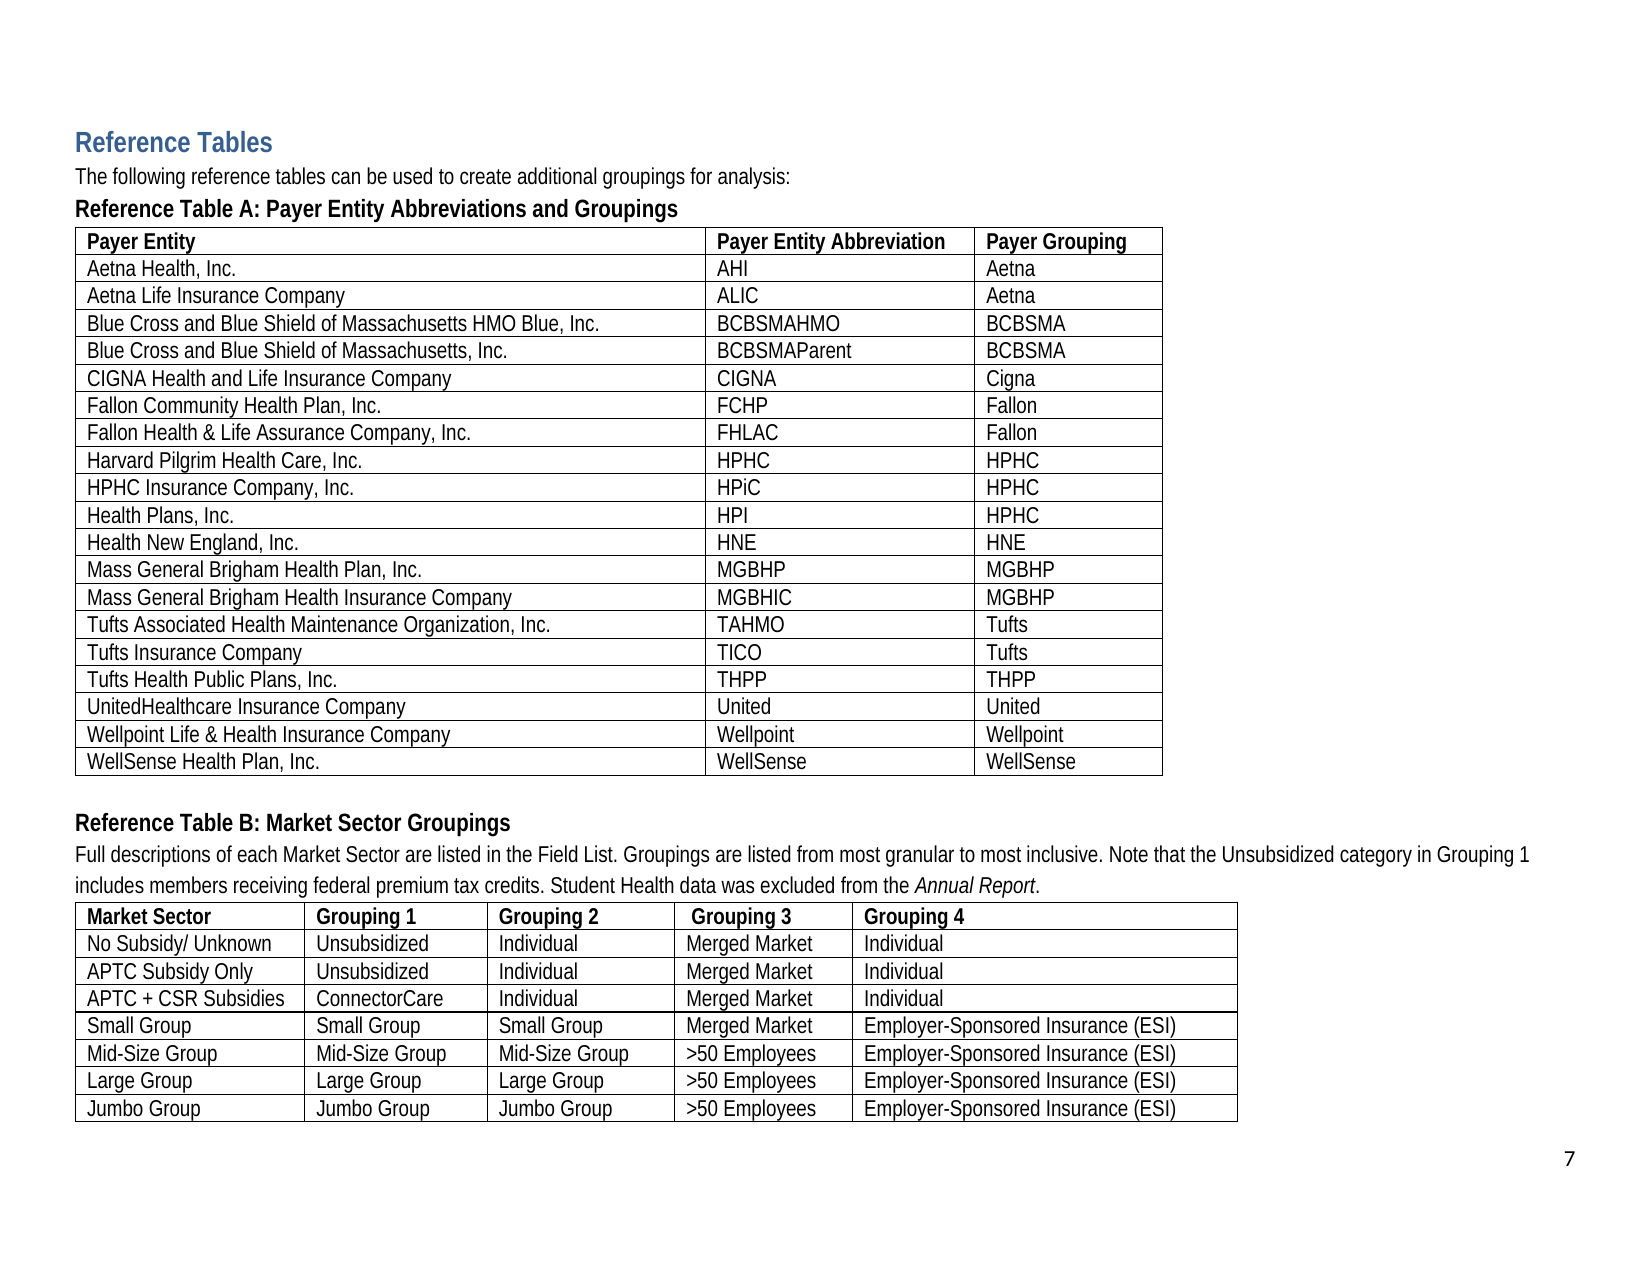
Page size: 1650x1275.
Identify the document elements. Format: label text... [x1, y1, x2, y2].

table_cell Individual [488, 930, 674, 957]
table_cell Individual [853, 985, 1237, 1011]
table_cell WellSense [975, 748, 1162, 774]
text The following reference tables can be used to create additional groupings for analysis: [75, 163, 1575, 190]
table_header Grouping 1 [305, 903, 487, 929]
table_cell Health Plans, Inc. [76, 502, 705, 528]
table_cell Blue Cross and Blue Shield of Massachusetts, Inc. [76, 337, 705, 363]
subtitle Reference Tables [75, 125, 1575, 158]
table_cell Individual [853, 930, 1237, 957]
table_cell Large Group [305, 1067, 487, 1093]
table_cell Unsubsidized [305, 930, 487, 957]
table_cell HPiC [706, 474, 974, 501]
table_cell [853, 1095, 1237, 1121]
table_cell Tufts Associated Health Maintenance Organization, Inc. [76, 611, 705, 637]
table_cell Unsubsidized [305, 958, 487, 984]
table_cell Individual [853, 958, 1237, 984]
table_cell Employer-Sponsored Insurance (ESI) [853, 1013, 1237, 1039]
table_cell Merged Market [675, 958, 852, 984]
table_cell ALIC [706, 282, 974, 309]
table_cell Aetna [975, 255, 1162, 281]
table_header Grouping 4 [853, 903, 1237, 929]
table_cell FHLAC [706, 419, 974, 446]
table_cell Mass General Brigham Health Insurance Company [76, 584, 705, 610]
table_cell APTC Subsidy Only [76, 958, 304, 984]
table_cell Individual [488, 958, 674, 984]
table_cell Cigna [975, 365, 1162, 391]
table_cell MGBHIC [706, 584, 974, 610]
table_cell Fallon [975, 392, 1162, 418]
table_cell HPHC Insurance Company, Inc. [76, 474, 705, 501]
table_header Payer Grouping [975, 228, 1162, 254]
table_cell Fallon [975, 419, 1162, 446]
table_cell Employer-Sponsored Insurance (ESI) [853, 1067, 1237, 1093]
table_cell UnitedHealthcare Insurance Company [76, 693, 705, 720]
table_cell HPHC [975, 447, 1162, 473]
table_cell WellSense Health Plan, Inc. [76, 748, 705, 774]
table_cell Jumbo Group [76, 1095, 304, 1121]
table_cell Small Group [76, 1013, 304, 1039]
table_cell THPP [975, 666, 1162, 692]
table_cell MGBHP [975, 584, 1162, 610]
table_cell HNE [975, 529, 1162, 555]
table_cell Aetna [975, 282, 1162, 309]
table_cell Wellpoint [975, 721, 1162, 747]
table_cell Tufts Insurance Company [76, 639, 705, 665]
table_cell United [706, 693, 974, 720]
table_cell Fallon Community Health Plan, Inc. [76, 392, 705, 418]
table_cell BCBSMA [975, 310, 1162, 336]
table_cell BCBSMA [975, 337, 1162, 363]
table_cell Aetna Life Insurance Company [76, 282, 705, 309]
table_cell United [975, 693, 1162, 720]
table_cell HPI [706, 502, 974, 528]
table_cell Harvard Pilgrim Health Care, Inc. [76, 447, 705, 473]
table_cell Merged Market [675, 985, 852, 1011]
table_cell Merged Market [675, 930, 852, 957]
table_cell Aetna Health, Inc. [76, 255, 705, 281]
table_cell Jumbo Group [305, 1095, 487, 1121]
table_cell >50 Employees [675, 1040, 852, 1066]
table_cell Wellpoint Life & Health Insurance Company [76, 721, 705, 747]
table_cell TAHMO [706, 611, 974, 637]
table_cell Small Group [305, 1013, 487, 1039]
table_cell MGBHP [975, 556, 1162, 583]
table_cell Tufts Health Public Plans, Inc. [76, 666, 705, 692]
table_cell Tufts [975, 611, 1162, 637]
table_cell Wellpoint [706, 721, 974, 747]
table_cell Merged Market [675, 1013, 852, 1039]
table_header Payer Entity Abbreviation [706, 228, 974, 254]
table_cell Mid-Size Group [305, 1040, 487, 1066]
table_header Grouping 2 [488, 903, 674, 929]
table_cell AHI [706, 255, 974, 281]
table_cell No Subsidy/ Unknown [76, 930, 304, 957]
table_cell THPP [706, 666, 974, 692]
table_cell Mid-Size Group [76, 1040, 304, 1066]
table_cell Mass General Brigham Health Plan, Inc. [76, 556, 705, 583]
table_cell BCBSMAParent [706, 337, 974, 363]
table_cell Large Group [76, 1067, 304, 1093]
table_cell HNE [706, 529, 974, 555]
text Reference Table B: Market Sector Groupings [75, 808, 1575, 837]
table_cell MGBHP [706, 556, 974, 583]
table_cell ConnectorCare [305, 985, 487, 1011]
table_cell APTC + CSR Subsidies [76, 985, 304, 1011]
text Reference Table A: Payer Entity Abbreviations and Groupings [75, 194, 1575, 222]
table_cell HPHC [975, 502, 1162, 528]
table_header Market Sector [76, 903, 304, 929]
text Full descriptions of each Market Sector are listed in the Field List. Groupings are listed from most granular to most inclusive. Note that the Unsubsidized category in Grouping 1 includes members receiving federal premium tax credits. Student Health data was excluded from the Annual Report. [75, 841, 1575, 898]
table_cell Large Group [488, 1067, 674, 1093]
table_cell Small Group [488, 1013, 674, 1039]
table_cell >50 Employees [675, 1095, 852, 1121]
table_cell HPHC [706, 447, 974, 473]
table_cell Blue Cross and Blue Shield of Massachusetts HMO Blue, Inc. [76, 310, 705, 336]
table_cell >50 Employees [675, 1067, 852, 1093]
table_cell Individual [488, 985, 674, 1011]
table_cell BCBSMAHMO [706, 310, 974, 336]
table_cell Fallon Health & Life Assurance Company, Inc. [76, 419, 705, 446]
table_header Payer Entity [76, 228, 705, 254]
table_cell HPHC [975, 474, 1162, 501]
table_cell Mid-Size Group [488, 1040, 674, 1066]
table_cell CIGNA [706, 365, 974, 391]
table_cell CIGNA Health and Life Insurance Company [76, 365, 705, 391]
table_cell Tufts [975, 639, 1162, 665]
table_header Grouping 3 [675, 903, 852, 929]
table_cell WellSense [706, 748, 974, 774]
table_cell Jumbo Group [488, 1095, 674, 1121]
table_cell Employer-Sponsored Insurance (ESI) [853, 1040, 1237, 1066]
table_cell FCHP [706, 392, 974, 418]
table_cell Health New England, Inc. [76, 529, 705, 555]
table_cell TICO [706, 639, 974, 665]
